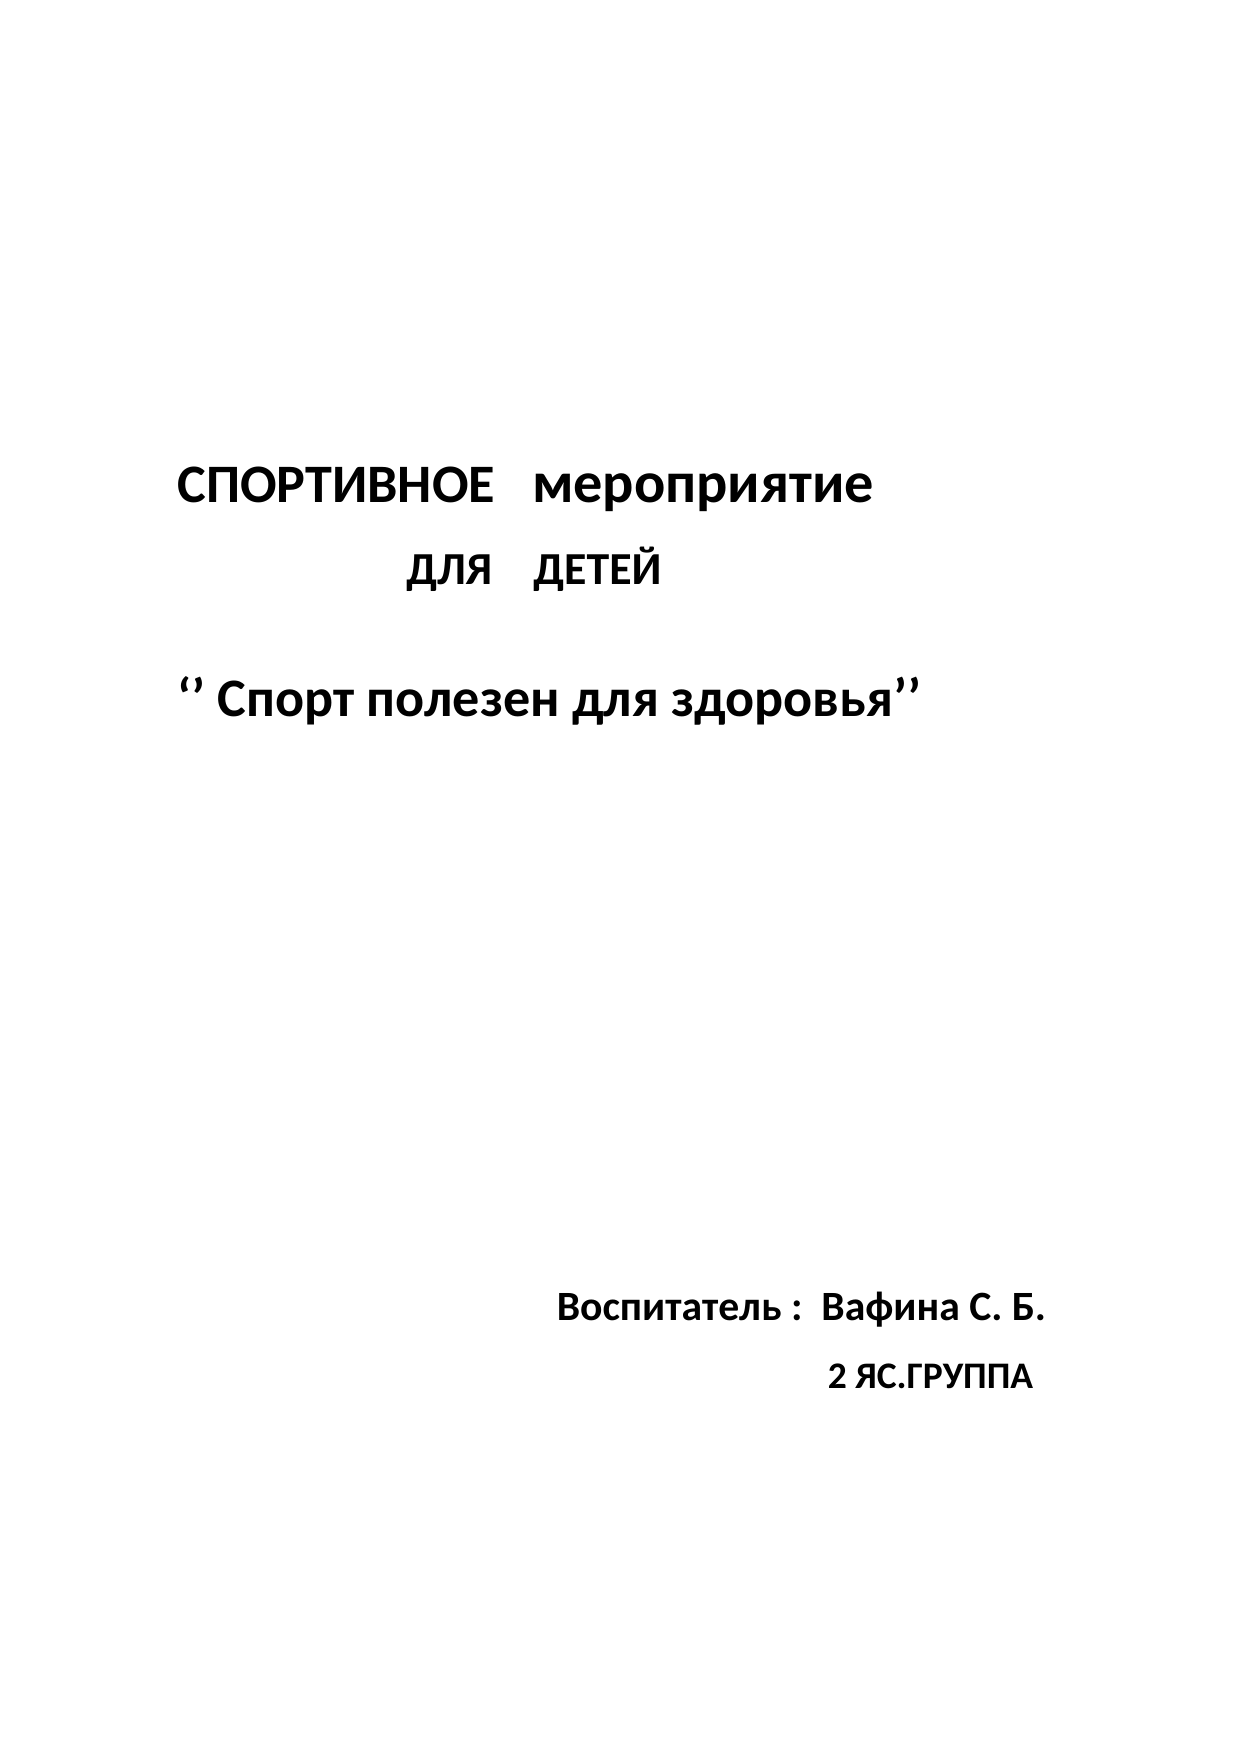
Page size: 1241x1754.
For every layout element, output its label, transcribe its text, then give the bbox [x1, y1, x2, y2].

text СПОРТИВНОЕ мероприятие [177, 446, 1152, 517]
text 2 ЯС.ГРУППА [177, 1352, 1152, 1398]
text ‘’ Спорт полезен для здоровья’’ [177, 664, 1152, 730]
text Воспитатель : Вафина С. Б. [177, 1280, 1152, 1331]
text ДЛЯ ДЕТЕЙ [177, 540, 1152, 596]
